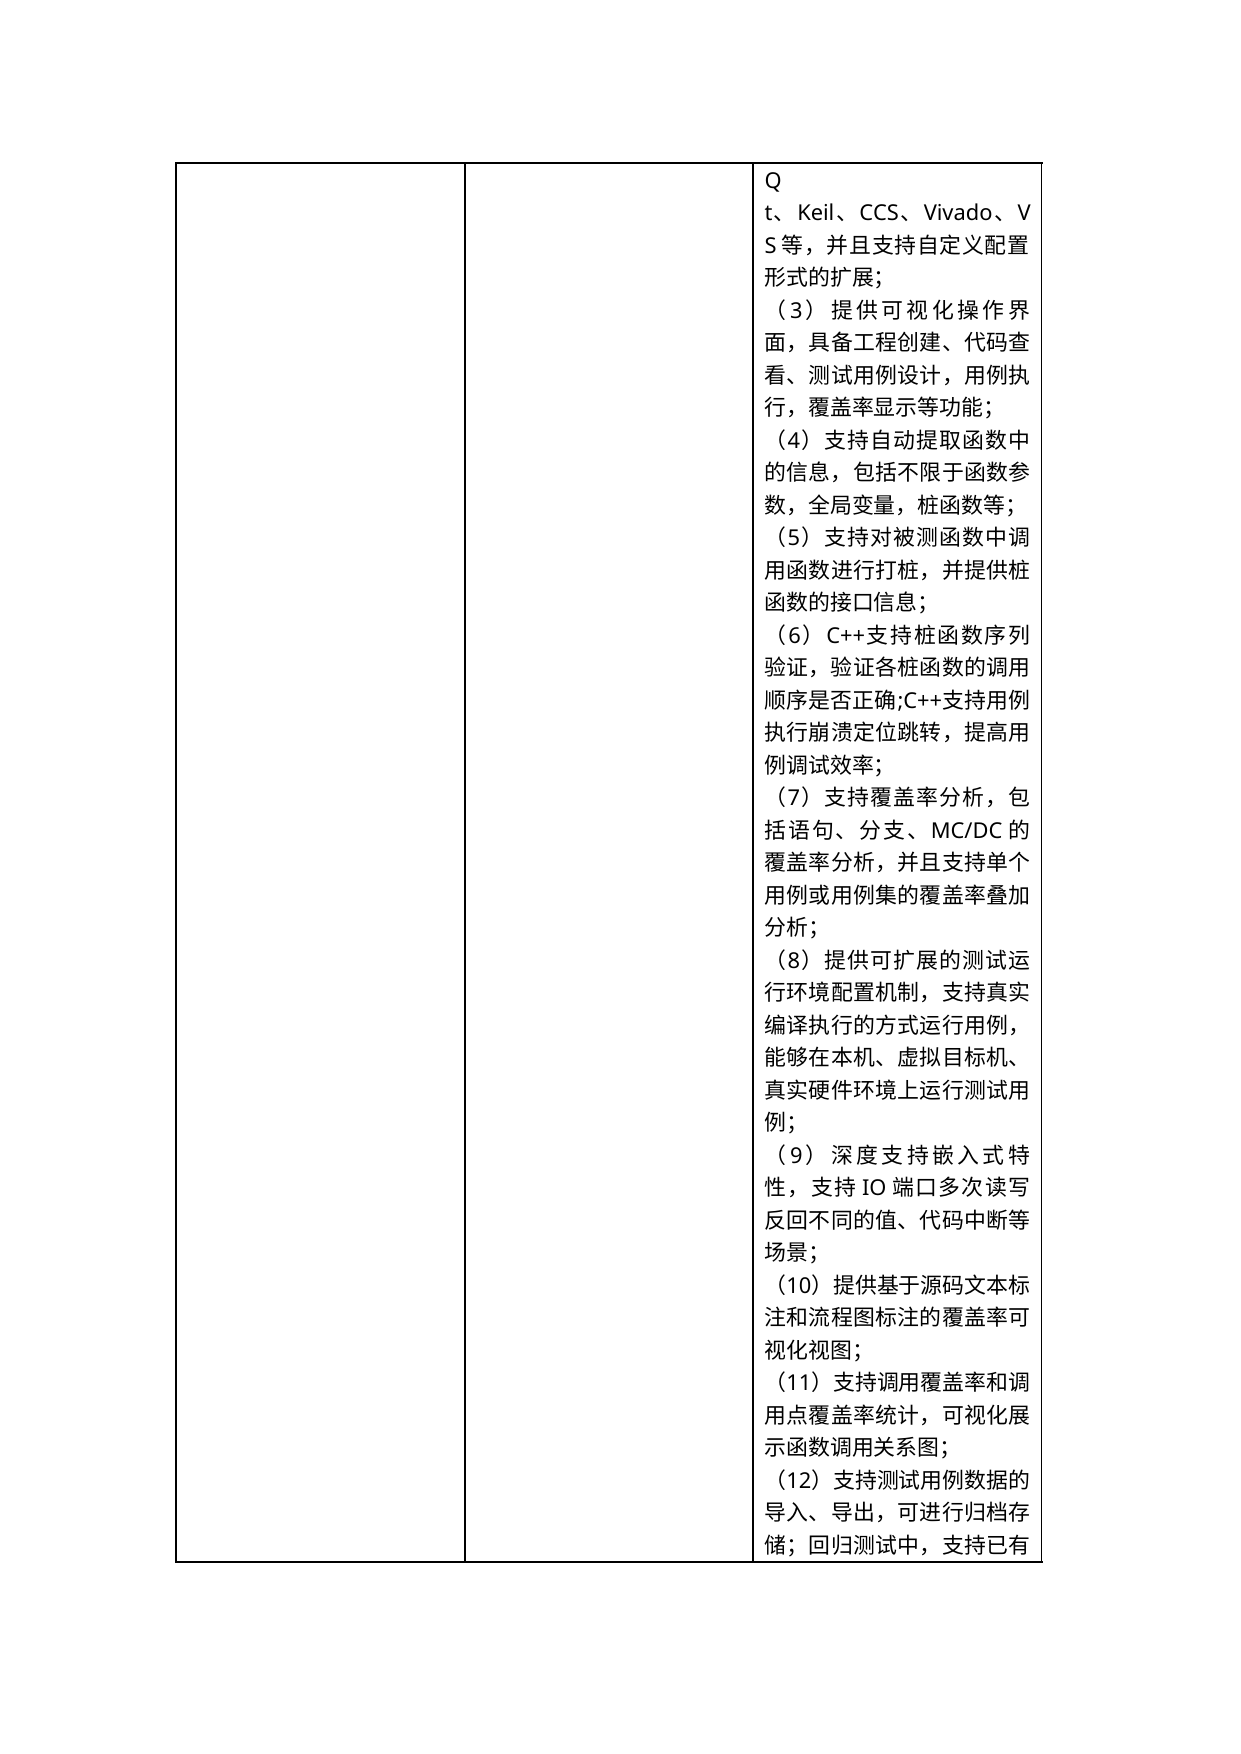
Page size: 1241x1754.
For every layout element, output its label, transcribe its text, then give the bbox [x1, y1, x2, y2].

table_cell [754, 164, 1041, 1561]
table_cell 2 [177, 164, 464, 1561]
table_cell ★ [466, 164, 752, 1561]
